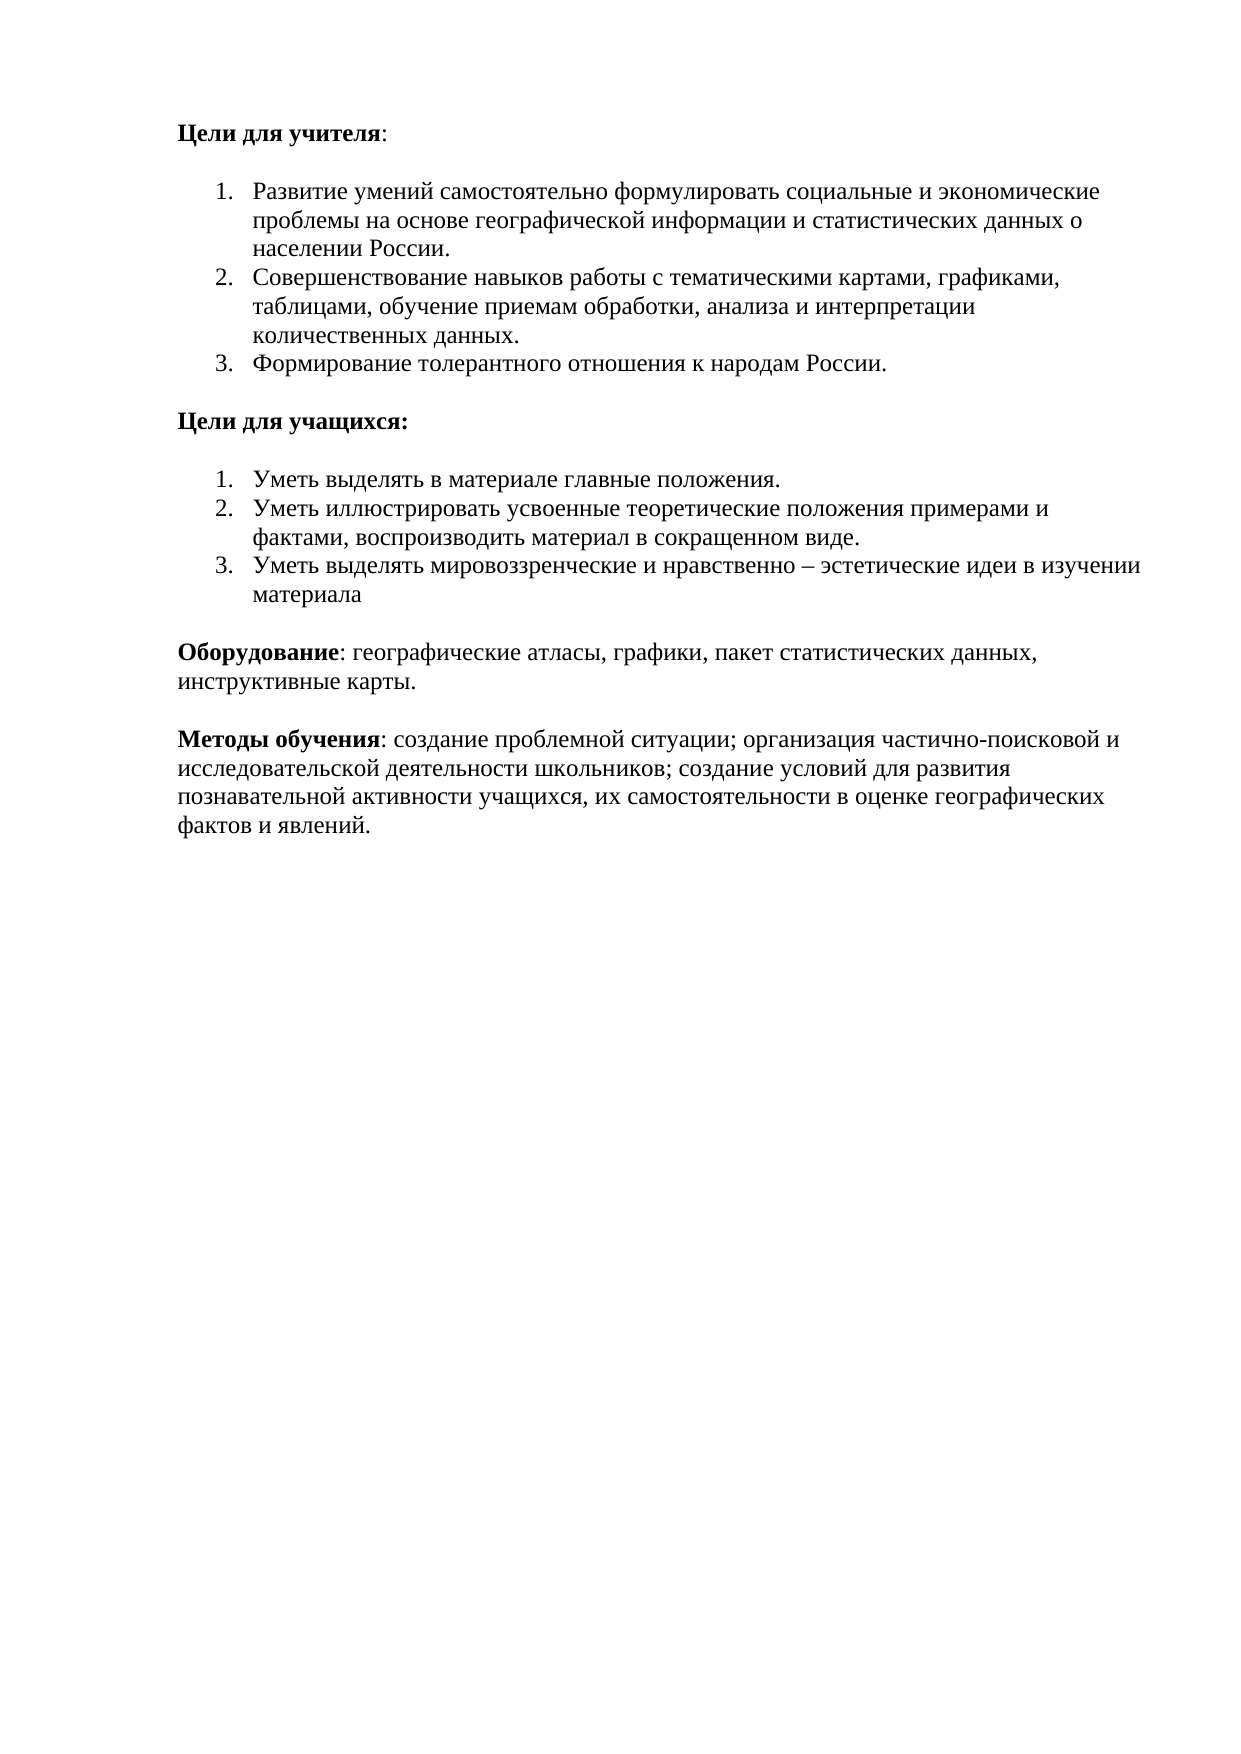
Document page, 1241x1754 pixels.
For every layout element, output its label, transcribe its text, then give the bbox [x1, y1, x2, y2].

list Уметь иллюстрировать усвоенные теоретические положения примерами и фактами, воспроизводить материал в сокращенном виде. [215, 493, 1152, 551]
text Цели для учащихся: [177, 406, 1152, 435]
list Уметь выделять в материале главные положения. [215, 464, 1152, 493]
list Формирование толерантного отношения к народам России. [215, 348, 1152, 377]
text Методы обучения: создание проблемной ситуации; организация частично-поисковой и исследовательской деятельности школьников; создание условий для развития познавательной активности учащихся, их самостоятельности в оценке географических фактов и явлений. [177, 724, 1152, 839]
text Оборудование: географические атласы, графики, пакет статистических данных, инструктивные карты. [177, 637, 1152, 695]
text Цели для учителя: [177, 118, 1152, 147]
list Совершенствование навыков работы с тематическими картами, графиками, таблицами, обучение приемам обработки, анализа и интерпретации количественных данных. [215, 262, 1152, 348]
list Развитие умений самостоятельно формулировать социальные и экономические проблемы на основе географической информации и статистических данных о населении России. [215, 176, 1152, 262]
list Уметь выделять мировоззренческие и нравственно – эстетические идеи в изучении материала [215, 551, 1152, 608]
